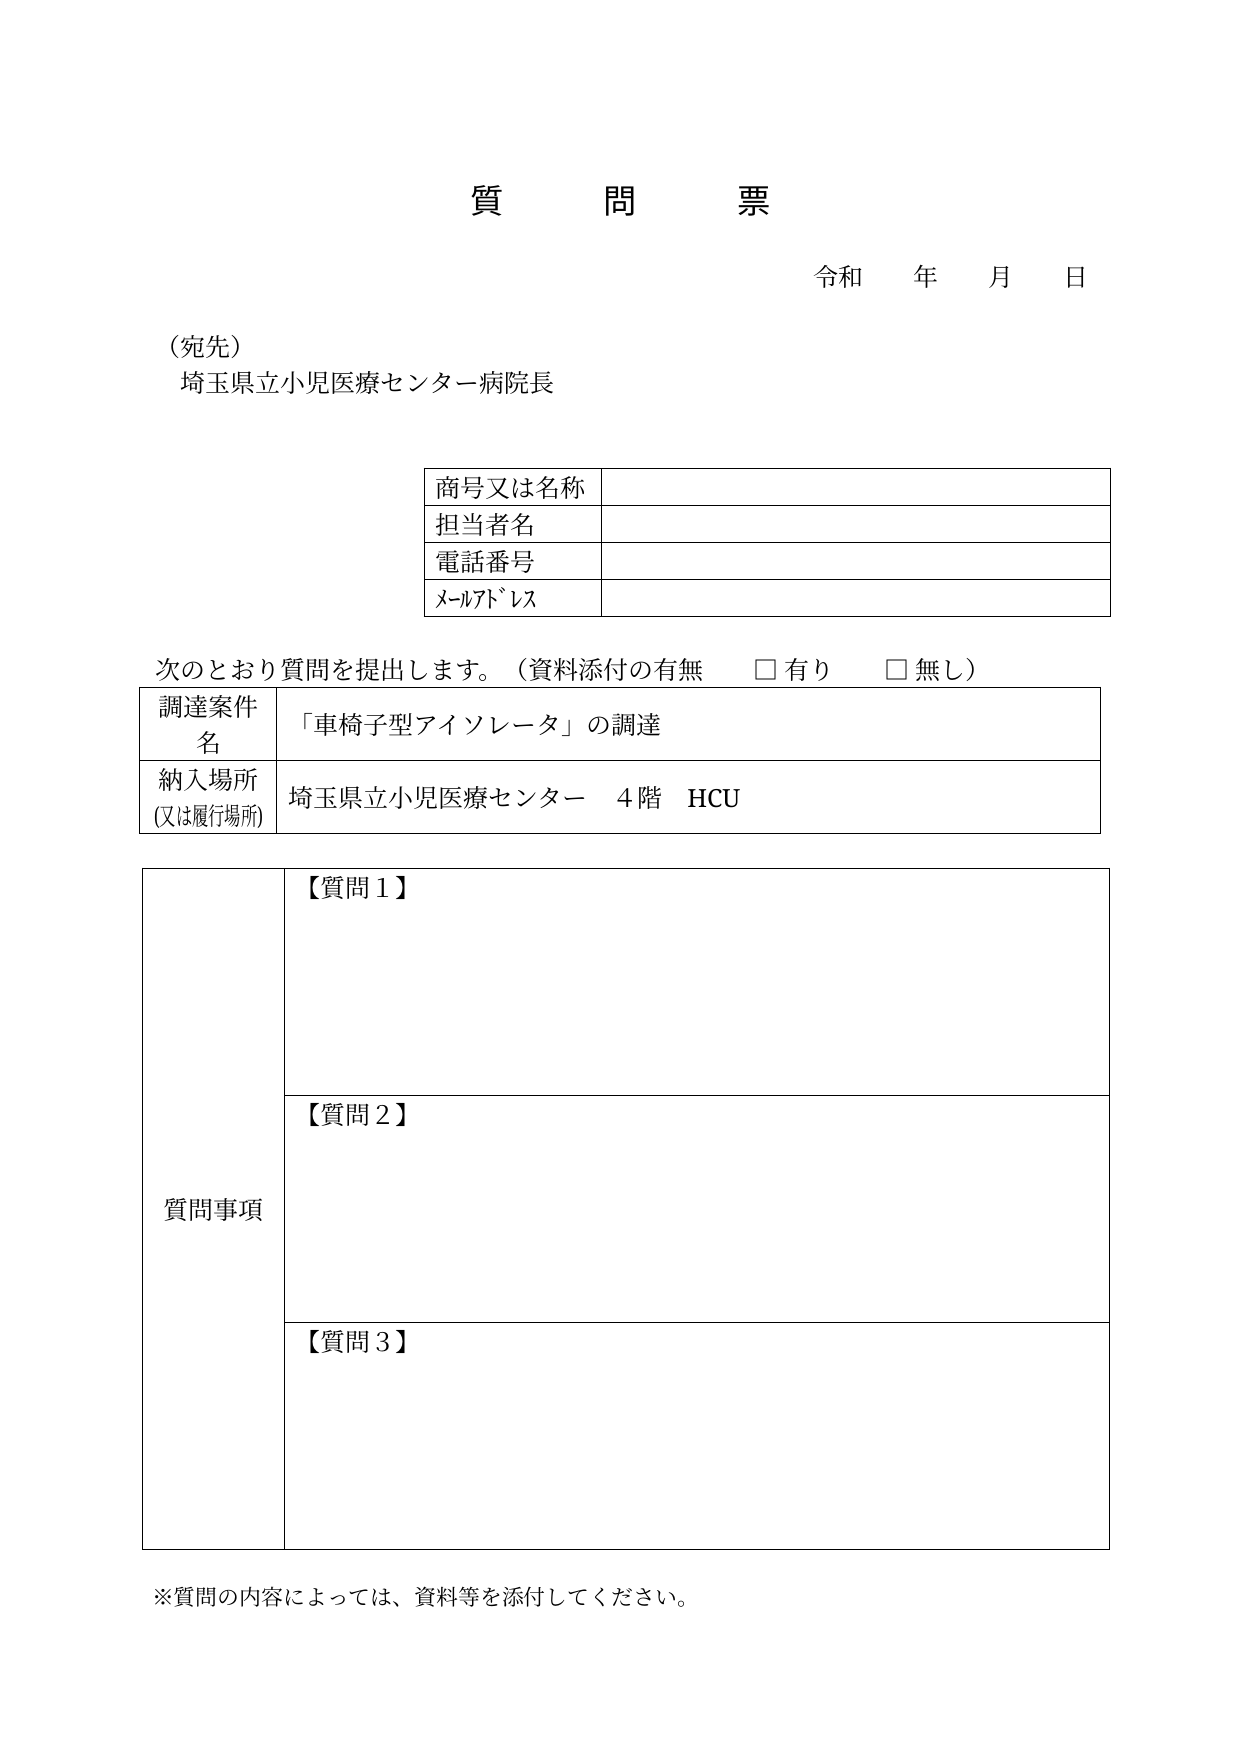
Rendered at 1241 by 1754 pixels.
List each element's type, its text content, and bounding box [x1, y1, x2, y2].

table_cell ﾒｰﾙｱﾄﾞﾚｽ [425, 580, 601, 616]
table_header 商号又は名称 [425, 469, 601, 504]
table_header 「車椅子型アイソレータ」の調達 [277, 688, 1100, 759]
text 質 問 票 [130, 175, 1110, 223]
text ※質問の内容によっては、資料等を添付してください。 [130, 1580, 1110, 1611]
table_header [602, 469, 1110, 504]
table_header 質問事項 [143, 869, 284, 1549]
table_cell 電話番号 [425, 543, 601, 578]
table_cell 埼玉県立小児医療センター ４階 HCU [277, 761, 1100, 832]
table_cell 担当者名 [425, 506, 601, 542]
text （宛先） [130, 328, 1110, 363]
table_cell 【質問２】 [285, 1096, 1109, 1322]
table_header 調達案件名 [140, 688, 276, 759]
table_cell 納入場所 (又は履行場所) [140, 761, 276, 832]
table_cell [602, 506, 1110, 542]
table_header 【質問１】 [285, 869, 1109, 1095]
table_cell [602, 580, 1110, 616]
text 令和 年 月 日 [130, 258, 1088, 293]
table_cell [602, 543, 1110, 578]
text 埼玉県立小児医療センター病院長 [130, 363, 1110, 399]
text 次のとおり質問を提出します。（資料添付の有無 □ 有り □ 無し） [130, 651, 1110, 687]
table_cell 【質問３】 [285, 1323, 1109, 1549]
